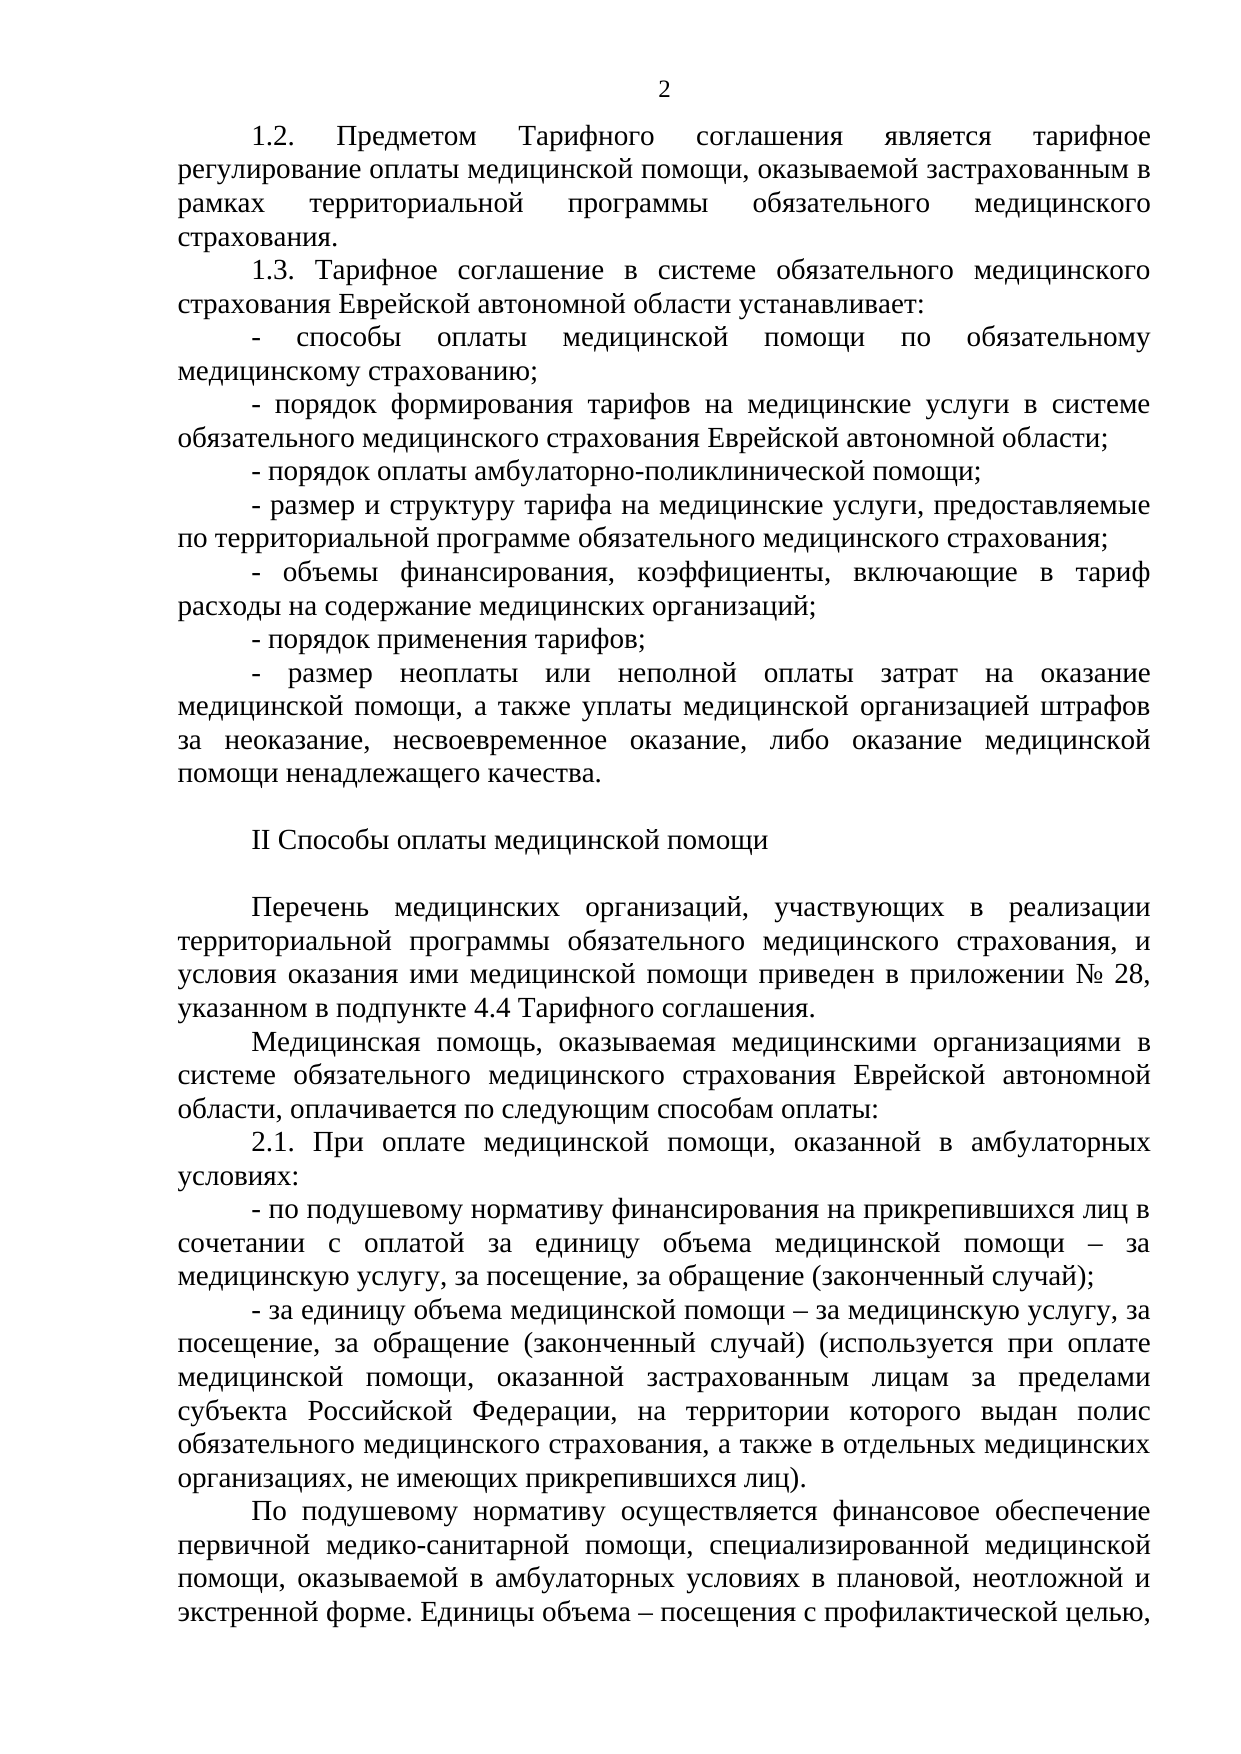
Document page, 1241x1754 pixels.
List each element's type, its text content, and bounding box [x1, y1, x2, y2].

text - размер и структуру тарифа на медицинские услуги, предоставляемые по территориальной программе обязательного медицинского страхования; [177, 487, 1152, 554]
text 2.1. При оплате медицинской помощи, оказанной в амбулаторных условиях: [177, 1124, 1152, 1191]
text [177, 1493, 1152, 1627]
text 1.2. Предметом Тарифного соглашения является тарифное регулирование оплаты медицинской помощи, оказываемой застрахованным в рамках территориальной программы обязательного медицинского страхования. [177, 118, 1152, 252]
text 1.3. Тарифное соглашение в системе обязательного медицинского страхования Еврейской автономной области устанавливает: [177, 252, 1152, 319]
list II Способы оплаты медицинской помощи [177, 822, 1152, 856]
text - порядок формирования тарифов на медицинские услуги в системе обязательного медицинского страхования Еврейской автономной области; [177, 386, 1152, 453]
text Перечень медицинских организаций, участвующих в реализации территориальной программы обязательного медицинского страхования, и условия оказания ими медицинской помощи приведен в приложении № 28, указанном в подпункте 4.4 Тарифного соглашения. [177, 889, 1152, 1024]
text Медицинская помощь, оказываемая медицинскими организациями в системе обязательного медицинского страхования Еврейской автономной области, оплачивается по следующим способам оплаты: [177, 1024, 1152, 1124]
text - способы оплаты медицинской помощи по обязательному медицинскому страхованию; [177, 319, 1152, 386]
text - порядок применения тарифов; [177, 621, 1152, 655]
text - по подушевому нормативу финансирования на прикрепившихся лиц в сочетании с оплатой за единицу объема медицинской помощи – за медицинскую услугу, за посещение, за обращение (законченный случай); [177, 1191, 1152, 1292]
text - объемы финансирования, коэффициенты, включающие в тариф расходы на содержание медицинских организаций; [177, 554, 1152, 621]
text - за единицу объема медицинской помощи – за медицинскую услугу, за посещение, за обращение (законченный случай) (используется при оплате медицинской помощи, оказанной застрахованным лицам за пределами субъекта Российской Федерации, на территории которого выдан полис обязательного медицинского страхования, а также в отдельных медицинских организациях, не имеющих прикрепившихся лиц). [177, 1292, 1152, 1493]
text - порядок оплаты амбулаторно-поликлинической помощи; [177, 453, 1152, 487]
text - размер неоплаты или неполной оплаты затрат на оказание медицинской помощи, а также уплаты медицинской организацией штрафов за неоказание, несвоевременное оказание, либо оказание медицинской помощи ненадлежащего качества. [177, 655, 1152, 789]
